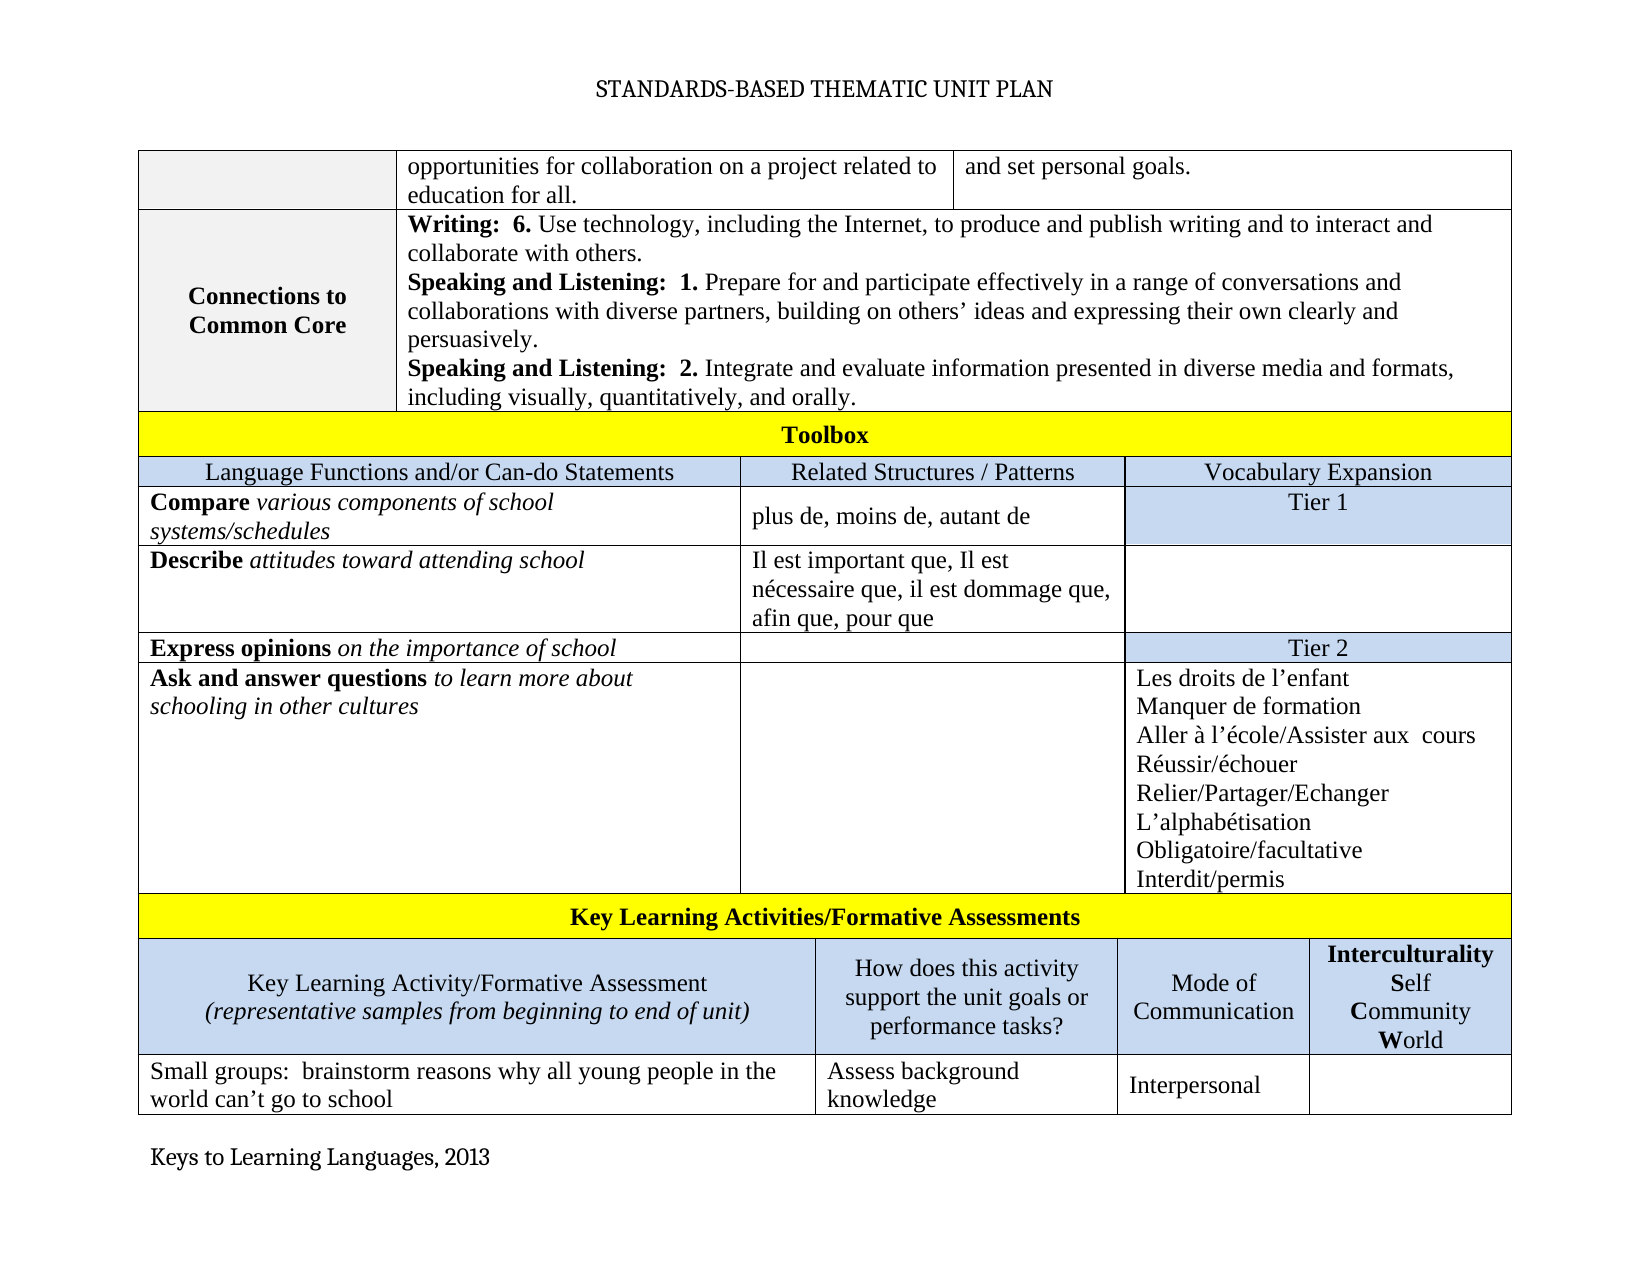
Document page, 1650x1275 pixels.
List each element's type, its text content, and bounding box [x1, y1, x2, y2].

table_cell Tier 2 [1126, 633, 1511, 662]
table_cell Les droits de l’enfant Manquer de formation Aller à l’école/Assister aux cours Réussir/échouer Relier/Partager/Echanger L’alphabétisation Obligatoire/facultative Interdit/permis [1126, 663, 1511, 893]
table_cell Language Functions and/or Can-do Statements [139, 457, 740, 486]
table_cell Express opinions on the importance of school [139, 633, 740, 662]
table_cell Related Structures / Patterns [741, 457, 1124, 486]
table_cell Il est important que, Il est nécessaire que, il est dommage que, afin que, pour que [741, 546, 1124, 632]
table_cell Interpersonal [1118, 1055, 1309, 1114]
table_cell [397, 151, 953, 208]
table_cell Interculturality Self Community World [1310, 939, 1511, 1054]
table_cell [1126, 546, 1511, 632]
table_cell Key Learning Activities/Formative Assessments [139, 894, 1511, 938]
table_cell Toolbox [139, 412, 1511, 456]
table_cell Vocabulary Expansion [1126, 457, 1511, 486]
table_cell Tier 1 [1126, 487, 1511, 544]
table_cell Key Learning Activity/Formative Assessment (representative samples from beginning to end of unit) [139, 939, 815, 1054]
table_cell Mode of Communication [1118, 939, 1309, 1054]
table_cell Compare various components of school systems/schedules [139, 487, 740, 544]
table_cell Describe attitudes toward attending school [139, 546, 740, 632]
table_cell How does this activity support the unit goals or performance tasks? [816, 939, 1117, 1054]
table_cell [1310, 1055, 1511, 1114]
table_cell Writing: 6. Use technology, including the Internet, to produce and publish writing and to interact and collaborate with others. Speaking and Listening: 1. Prepare for and participate effectively in a range of conversations and collaborations with diverse partners, building on others’ ideas and expressing their own clearly and persuasively. Speaking and Listening: 2. Integrate and evaluate information presented in diverse media and formats, including visually, quantitatively, and orally. [397, 210, 1511, 411]
table_cell Assess background knowledge [816, 1055, 1117, 1114]
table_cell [954, 151, 1511, 208]
table_cell [741, 633, 1124, 662]
table_cell Connections to Common Core [139, 210, 396, 411]
table_cell plus de, moins de, autant de [741, 487, 1124, 544]
table_cell Ask and answer questions to learn more about schooling in other cultures [139, 663, 740, 893]
table_cell Small groups: brainstorm reasons why all young people in the world can’t go to school [139, 1055, 815, 1114]
table_cell [741, 663, 1124, 893]
